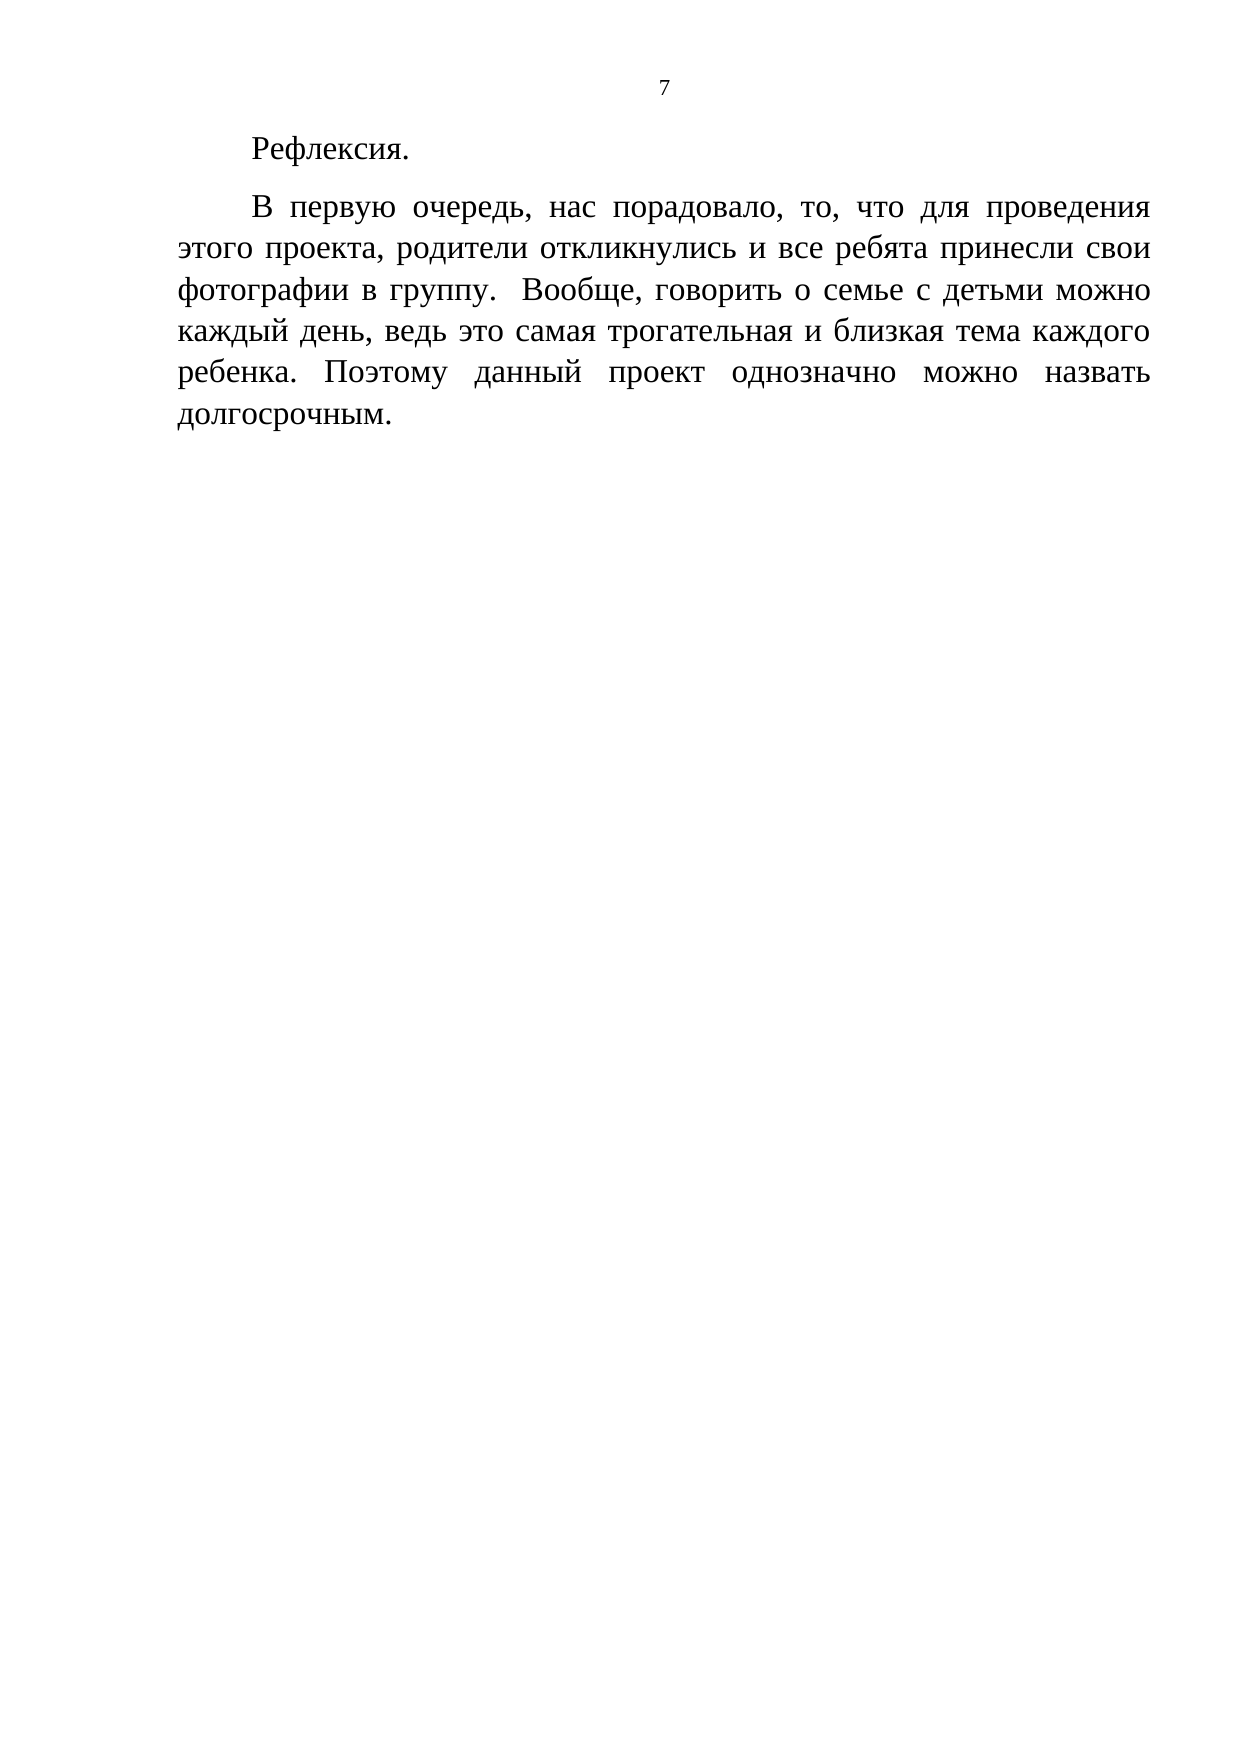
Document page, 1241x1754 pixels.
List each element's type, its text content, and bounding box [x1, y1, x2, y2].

text Рефлексия. [177, 128, 1152, 166]
text В первую очередь, нас порадовало, то, что для проведения этого проекта, родители откликнулись и все ребята принесли свои фотографии в группу. Вообще, говорить о семье с детьми можно каждый день, ведь это самая трогательная и близкая тема каждого ребенка. Поэтому данный проект однозначно можно назвать долгосрочным. [177, 186, 1152, 431]
